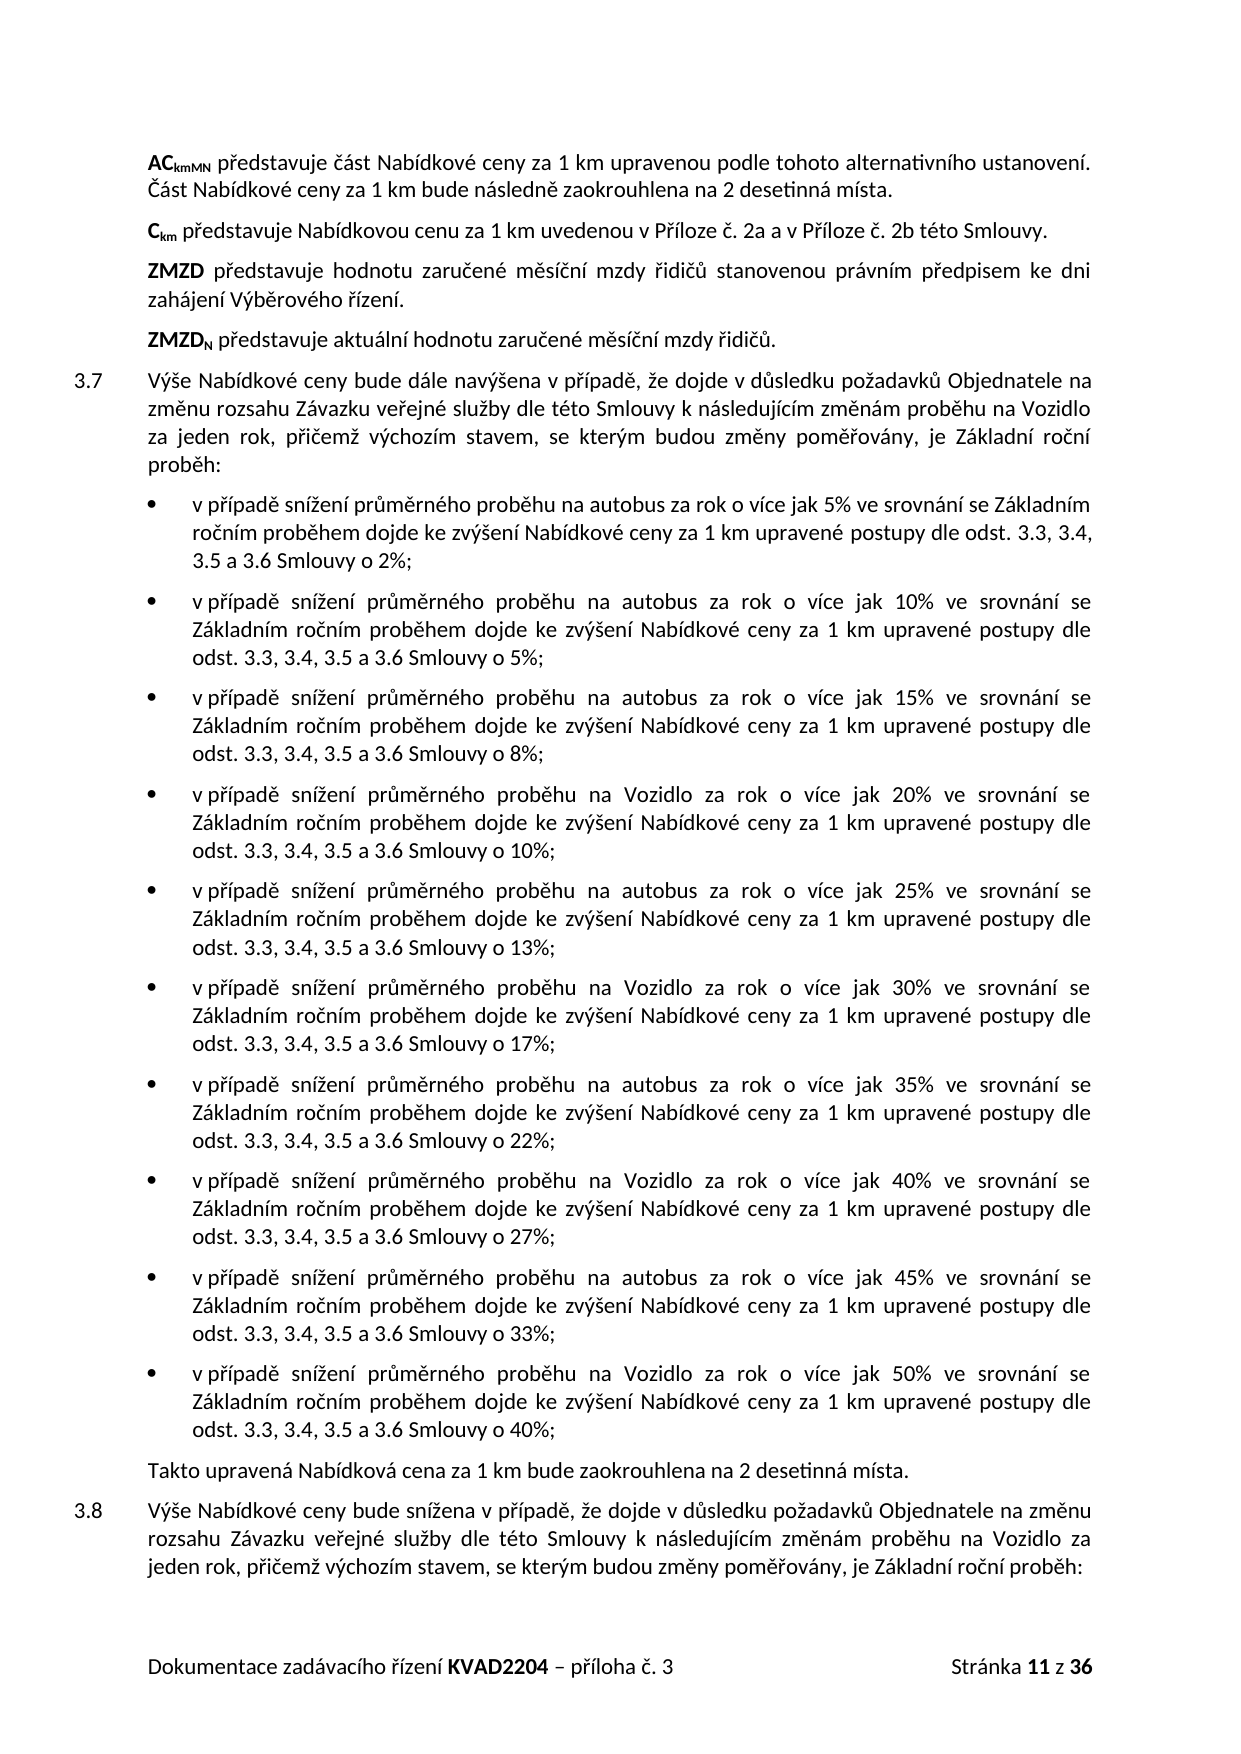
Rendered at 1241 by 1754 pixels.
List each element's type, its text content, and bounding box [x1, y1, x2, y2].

text Výše Nabídkové ceny bude snížena v případě, že dojde v důsledku požadavků Objednatele na změnu rozsahu Závazku veřejné služby dle této Smlouvy k následujícím změnám proběhu na Vozidlo za jeden rok, přičemž výchozím stavem, se kterým budou změny poměřovány, je Základní roční proběh: [74, 1496, 1093, 1581]
list Ckm představuje Nabídkovou cenu za 1 km uvedenou v Příloze č. 2a a v Příloze č. 2b této Smlouvy. [148, 216, 1093, 244]
list v případě snížení průměrného proběhu na autobus za rok o více jak 45% ve srovnání se Základním ročním proběhem dojde ke zvýšení Nabídkové ceny za upravené postupy dle odst. 3.3, 3.4, 3.5 a 3.6 Smlouvy o 33%; [148, 1263, 1093, 1347]
list ZMZD představuje hodnotu zaručené měsíční mzdy řidičů stanovenou právním předpisem ke dni zahájení Výběrového řízení. [148, 257, 1093, 313]
list ACkmMN představuje část Nabídkové ceny za upravenou podle tohoto alternativního ustanovení. Část Nabídkové ceny za bude následně zaokrouhlena na 2 desetinná místa. [148, 148, 1093, 204]
list v případě snížení průměrného proběhu na Vozidlo za rok o více jak 20% ve srovnání se Základním ročním proběhem dojde ke zvýšení Nabídkové ceny za upravené postupy dle odst. 3.3, 3.4, 3.5 a 3.6 Smlouvy o 10%; [148, 780, 1093, 864]
list v případě snížení průměrného proběhu na autobus za rok o více jak 5% ve srovnání se Základním ročním proběhem dojde ke zvýšení Nabídkové ceny za upravené postupy dle odst. 3.3, 3.4, 3.5 a 3.6 Smlouvy o 2%; [148, 490, 1093, 574]
list Takto upravená Nabídková cena za bude zaokrouhlena na 2 desetinná místa. [148, 1456, 1093, 1484]
text Výše Nabídkové ceny bude dále navýšena v případě, že dojde v důsledku požadavků Objednatele na změnu rozsahu Závazku veřejné služby dle této Smlouvy k následujícím změnám proběhu na Vozidlo za jeden rok, přičemž výchozím stavem, se kterým budou změny poměřovány, je Základní roční proběh: [74, 366, 1093, 478]
list v případě snížení průměrného proběhu na autobus za rok o více jak 25% ve srovnání se Základním ročním proběhem dojde ke zvýšení Nabídkové ceny za upravené postupy dle odst. 3.3, 3.4, 3.5 a 3.6 Smlouvy o 13%; [148, 877, 1093, 961]
list ZMZDN představuje aktuální hodnotu zaručené měsíční mzdy řidičů. [148, 325, 1093, 353]
list v případě snížení průměrného proběhu na Vozidlo za rok o více jak 50% ve srovnání se Základním ročním proběhem dojde ke zvýšení Nabídkové ceny za upravené postupy dle odst. 3.3, 3.4, 3.5 a 3.6 Smlouvy o 40%; [148, 1359, 1093, 1443]
list v případě snížení průměrného proběhu na Vozidlo za rok o více jak 40% ve srovnání se Základním ročním proběhem dojde ke zvýšení Nabídkové ceny za upravené postupy dle odst. 3.3, 3.4, 3.5 a 3.6 Smlouvy o 27%; [148, 1166, 1093, 1250]
list v případě snížení průměrného proběhu na autobus za rok o více jak 15% ve srovnání se Základním ročním proběhem dojde ke zvýšení Nabídkové ceny za upravené postupy dle odst. 3.3, 3.4, 3.5 a 3.6 Smlouvy o 8%; [148, 683, 1093, 767]
list v případě snížení průměrného proběhu na autobus za rok o více jak 35% ve srovnání se Základním ročním proběhem dojde ke zvýšení Nabídkové ceny za upravené postupy dle odst. 3.3, 3.4, 3.5 a 3.6 Smlouvy o 22%; [148, 1070, 1093, 1154]
list v případě snížení průměrného proběhu na Vozidlo za rok o více jak 30% ve srovnání se Základním ročním proběhem dojde ke zvýšení Nabídkové ceny za upravené postupy dle odst. 3.3, 3.4, 3.5 a 3.6 Smlouvy o 17%; [148, 973, 1093, 1057]
list v případě snížení průměrného proběhu na autobus za rok o více jak 10% ve srovnání se Základním ročním proběhem dojde ke zvýšení Nabídkové ceny za upravené postupy dle odst. 3.3, 3.4, 3.5 a 3.6 Smlouvy o 5%; [148, 587, 1093, 671]
